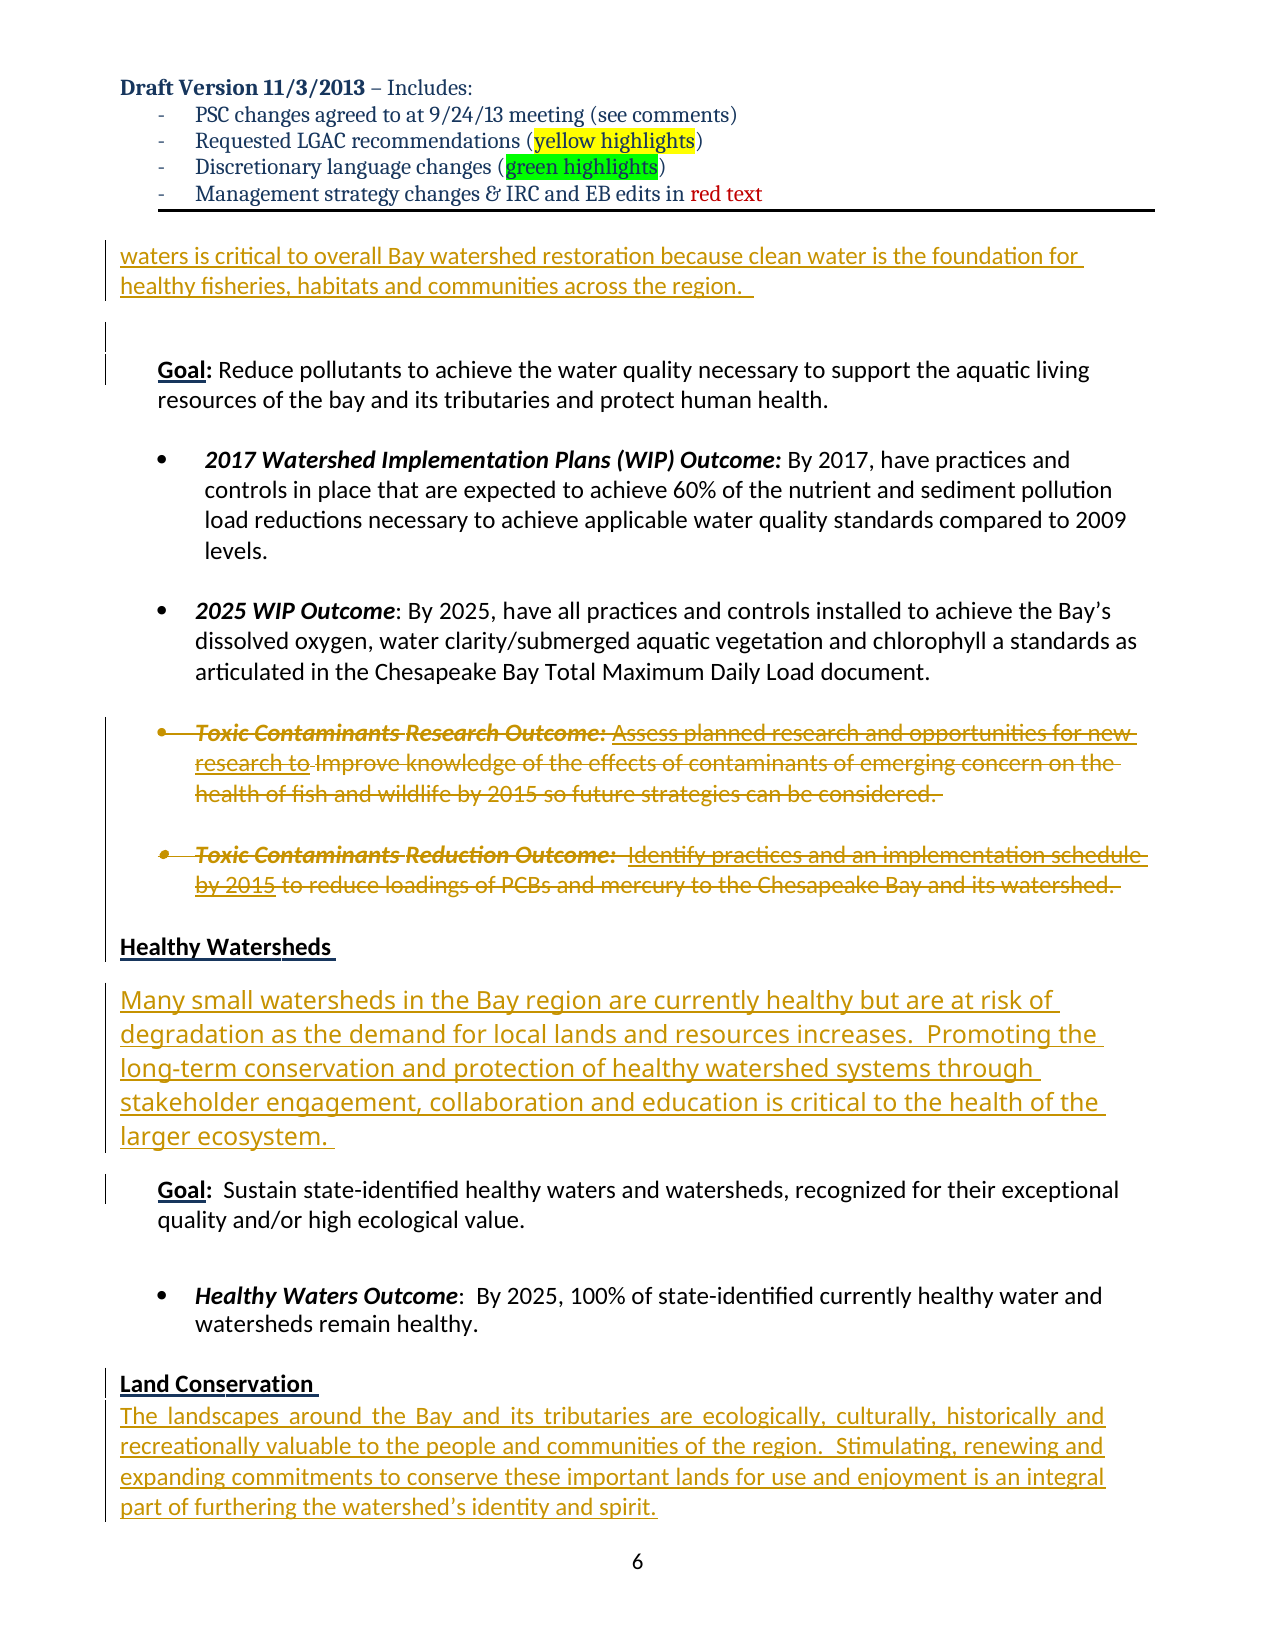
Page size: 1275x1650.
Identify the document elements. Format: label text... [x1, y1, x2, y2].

list 2017 Watershed Implementation Plans (WIP) Outcome: By 2017, have practices and controls in place that are expected to achieve 60% of the nutrient and sediment pollution load reductions necessary to achieve applicable water quality standards compared to 2009 levels. [157, 444, 1137, 566]
list 2025 WIP Outcome: By 2025, have all practices and controls installed to achieve the Bay’s dissolved oxygen, water clarity/submerged aquatic vegetation and chlorophyll a standards as articulated in the Chesapeake Bay Total Maximum Daily Load document. [157, 595, 1143, 686]
text Land Conservation [120, 1368, 1106, 1398]
text Goal: Reduce pollutants to achieve the water quality necessary to support the aquatic living resources of the bay and its tributaries and protect human health. [157, 354, 1134, 415]
text Goal: Sustain state-identified healthy waters and watersheds, recognized for their exceptional quality and/or high ecological value. [157, 1174, 1155, 1235]
text Healthy Watersheds [120, 931, 1155, 962]
list Healthy Waters Outcome: By 2025, 100% of state-identified currently healthy water and watersheds remain healthy. [157, 1283, 1104, 1338]
